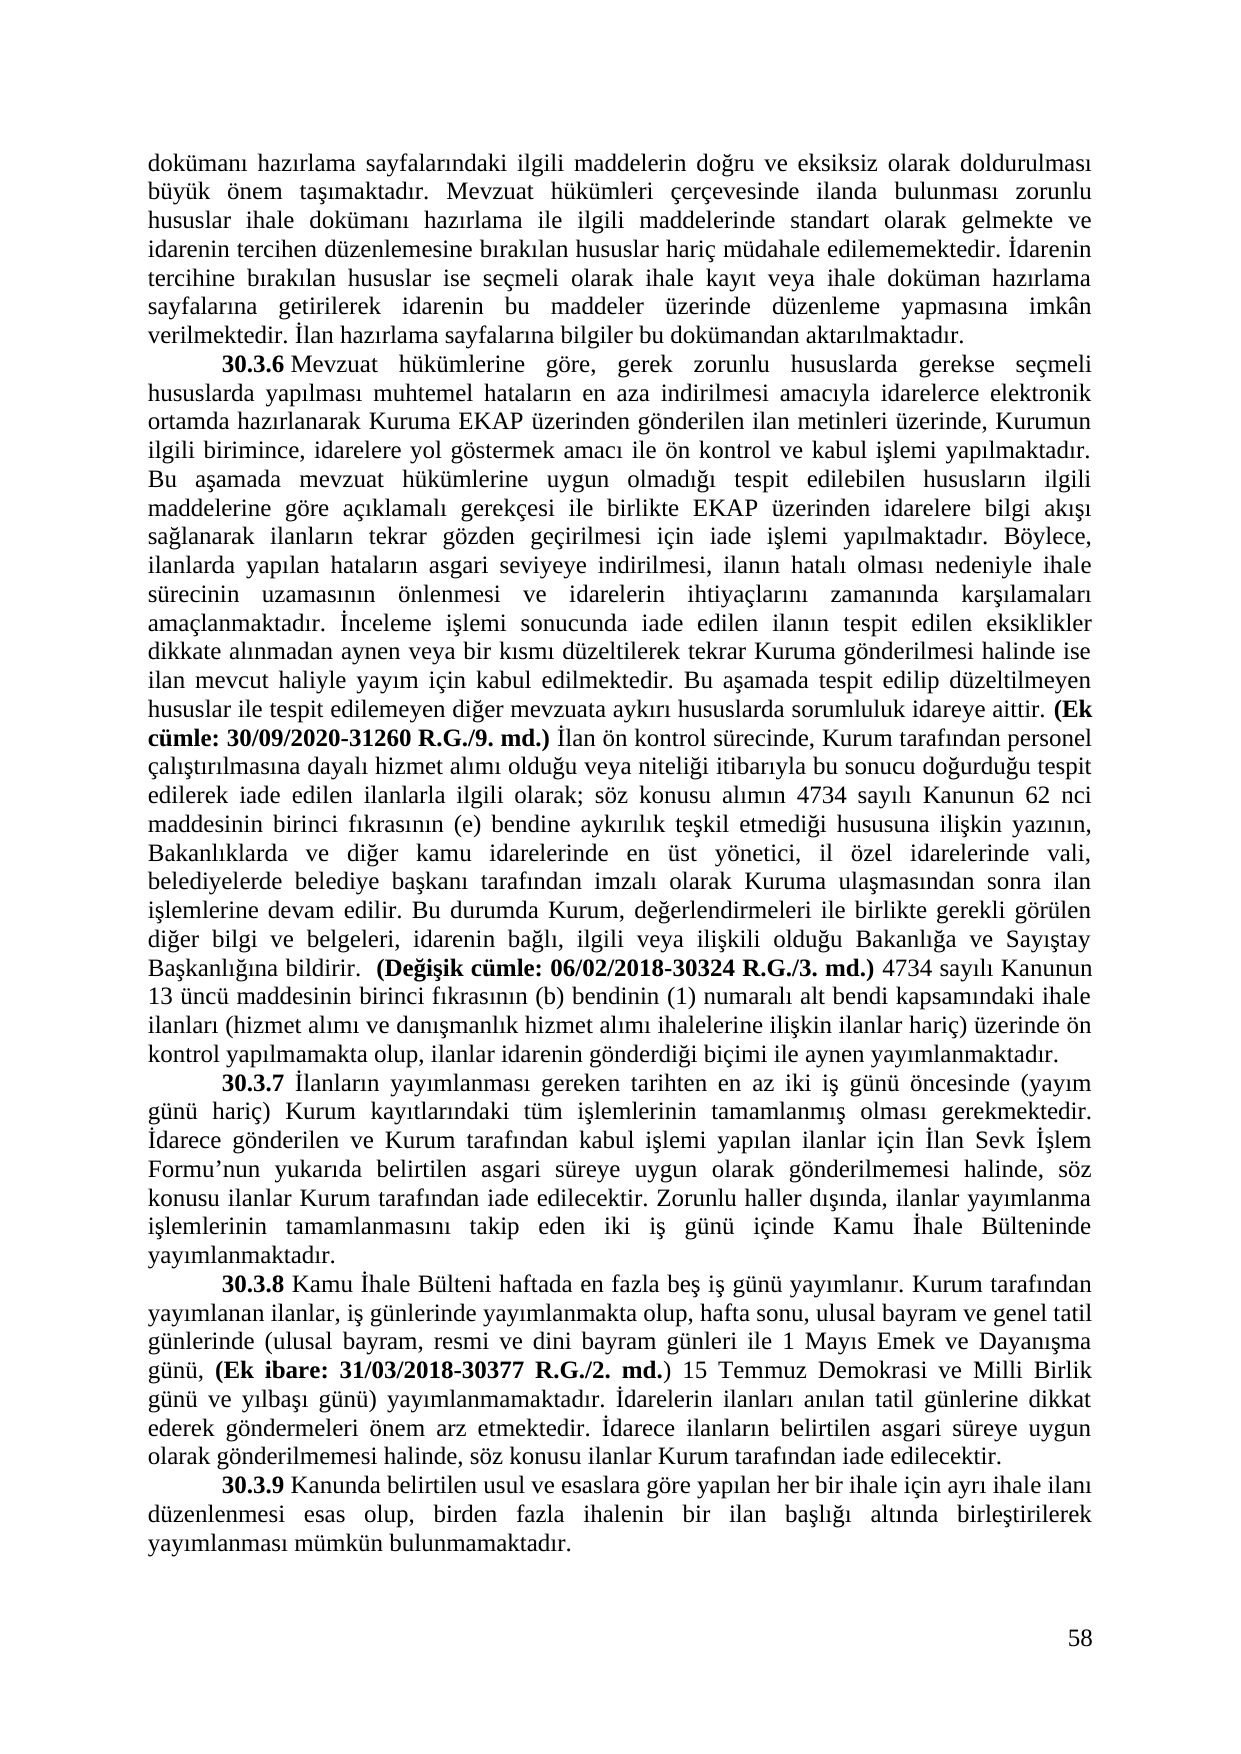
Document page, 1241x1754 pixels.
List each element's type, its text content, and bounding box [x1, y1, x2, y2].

text 30.3.8 Kamu İhale Bülteni haftada en fazla beş iş günü yayımlanır. Kurum tarafından yayımlanan ilanlar, iş günlerinde yayımlanmakta olup, hafta sonu, ulusal bayram ve genel tatil günlerinde (ulusal bayram, resmi ve dini bayram günleri ile 1 Mayıs Emek ve Dayanışma günü, (Ek ibare: 31/03/2018-30377 R.G./2. md.) 15 Temmuz Demokrasi ve Milli Birlik günü ve yılbaşı günü) yayımlanmamaktadır. İdarelerin ilanları anılan tatil günlerine dikkat ederek göndermeleri önem arz etmektedir. İdarece ilanların belirtilen asgari süreye uygun olarak gönderilmemesi halinde, söz konusu ilanlar Kurum tarafından iade edilecektir. [148, 1269, 1092, 1470]
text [148, 148, 1092, 349]
text 30.3.7 İlanların yayımlanması gereken tarihten en az iki iş günü öncesinde (yayım günü hariç) Kurum kayıtlarındaki tüm işlemlerinin tamamlanmış olması gerekmektedir. İdarece gönderilen ve Kurum tarafından kabul işlemi yapılan ilanlar için İlan Sevk İşlem Formu’nun yukarıda belirtilen asgari süreye uygun olarak gönderilmemesi halinde, söz konusu ilanlar Kurum tarafından iade edilecektir. Zorunlu haller dışında, ilanlar yayımlanma işlemlerinin tamamlanmasını takip eden iki iş günü içinde Kamu İhale Bülteninde yayımlanmaktadır. [148, 1068, 1092, 1269]
text 30.3.6 Mevzuat hükümlerine göre, gerek zorunlu hususlarda gerekse seçmeli hususlarda yapılması muhtemel hataların en aza indirilmesi amacıyla idarelerce elektronik ortamda hazırlanarak Kuruma EKAP üzerinden gönderilen ilan metinleri üzerinde, Kurumun ilgili birimince, idarelere yol göstermek amacı ile ön kontrol ve kabul işlemi yapılmaktadır. Bu aşamada mevzuat hükümlerine uygun olmadığı tespit edilebilen hususların ilgili maddelerine göre açıklamalı gerekçesi ile birlikte EKAP üzerinden idarelere bilgi akışı sağlanarak ilanların tekrar gözden geçirilmesi için iade işlemi yapılmaktadır. Böylece, ilanlarda yapılan hataların asgari seviyeye indirilmesi, ilanın hatalı olması nedeniyle ihale sürecinin uzamasının önlenmesi ve idarelerin ihtiyaçlarını zamanında karşılamaları amaçlanmaktadır. İnceleme işlemi sonucunda iade edilen ilanın tespit edilen eksiklikler dikkate alınmadan aynen veya bir kısmı düzeltilerek tekrar Kuruma gönderilmesi halinde ise ilan mevcut haliyle yayım için kabul edilmektedir. Bu aşamada tespit edilip düzeltilmeyen hususlar ile tespit edilemeyen diğer mevzuata aykırı hususlarda sorumluluk idareye aittir. (Ek cümle: 30/09/2020-31260 R.G./9. md.) İlan ön kontrol sürecinde, Kurum tarafından personel çalıştırılmasına dayalı hizmet alımı olduğu veya niteliği itibarıyla bu sonucu doğurduğu tespit edilerek iade edilen ilanlarla ilgili olarak; söz konusu alımın 4734 sayılı Kanunun 62 nci maddesinin birinci fıkrasının (e) bendine aykırılık teşkil etmediği hususuna ilişkin yazının, Bakanlıklarda ve diğer kamu idarelerinde en üst yönetici, il özel idarelerinde vali, belediyelerde belediye başkanı tarafından imzalı olarak Kuruma ulaşmasından sonra ilan işlemlerine devam edilir. Bu durumda Kurum, değerlendirmeleri ile birlikte gerekli görülen diğer bilgi ve belgeleri, idarenin bağlı, ilgili veya ilişkili olduğu Bakanlığa ve Sayıştay Başkanlığına bildirir. (Değişik cümle: 06/02/2018-30324 R.G./3. md.) 4734 sayılı Kanunun 13 üncü maddesinin birinci fıkrasının (b) bendinin (1) numaralı alt bendi kapsamındaki ihale ilanları (hizmet alımı ve danışmanlık hizmet alımı ihalelerine ilişkin ilanlar hariç) üzerinde ön kontrol yapılmamakta olup, ilanlar idarenin gönderdiği biçimi ile aynen yayımlanmaktadır. [148, 349, 1092, 1068]
text 30.3.9 Kanunda belirtilen usul ve esaslara göre yapılan her bir ihale için ayrı ihale ilanı düzenlenmesi esas olup, birden fazla ihalenin bir ilan başlığı altında birleştirilerek yayımlanması mümkün bulunmamaktadır. [148, 1470, 1092, 1556]
